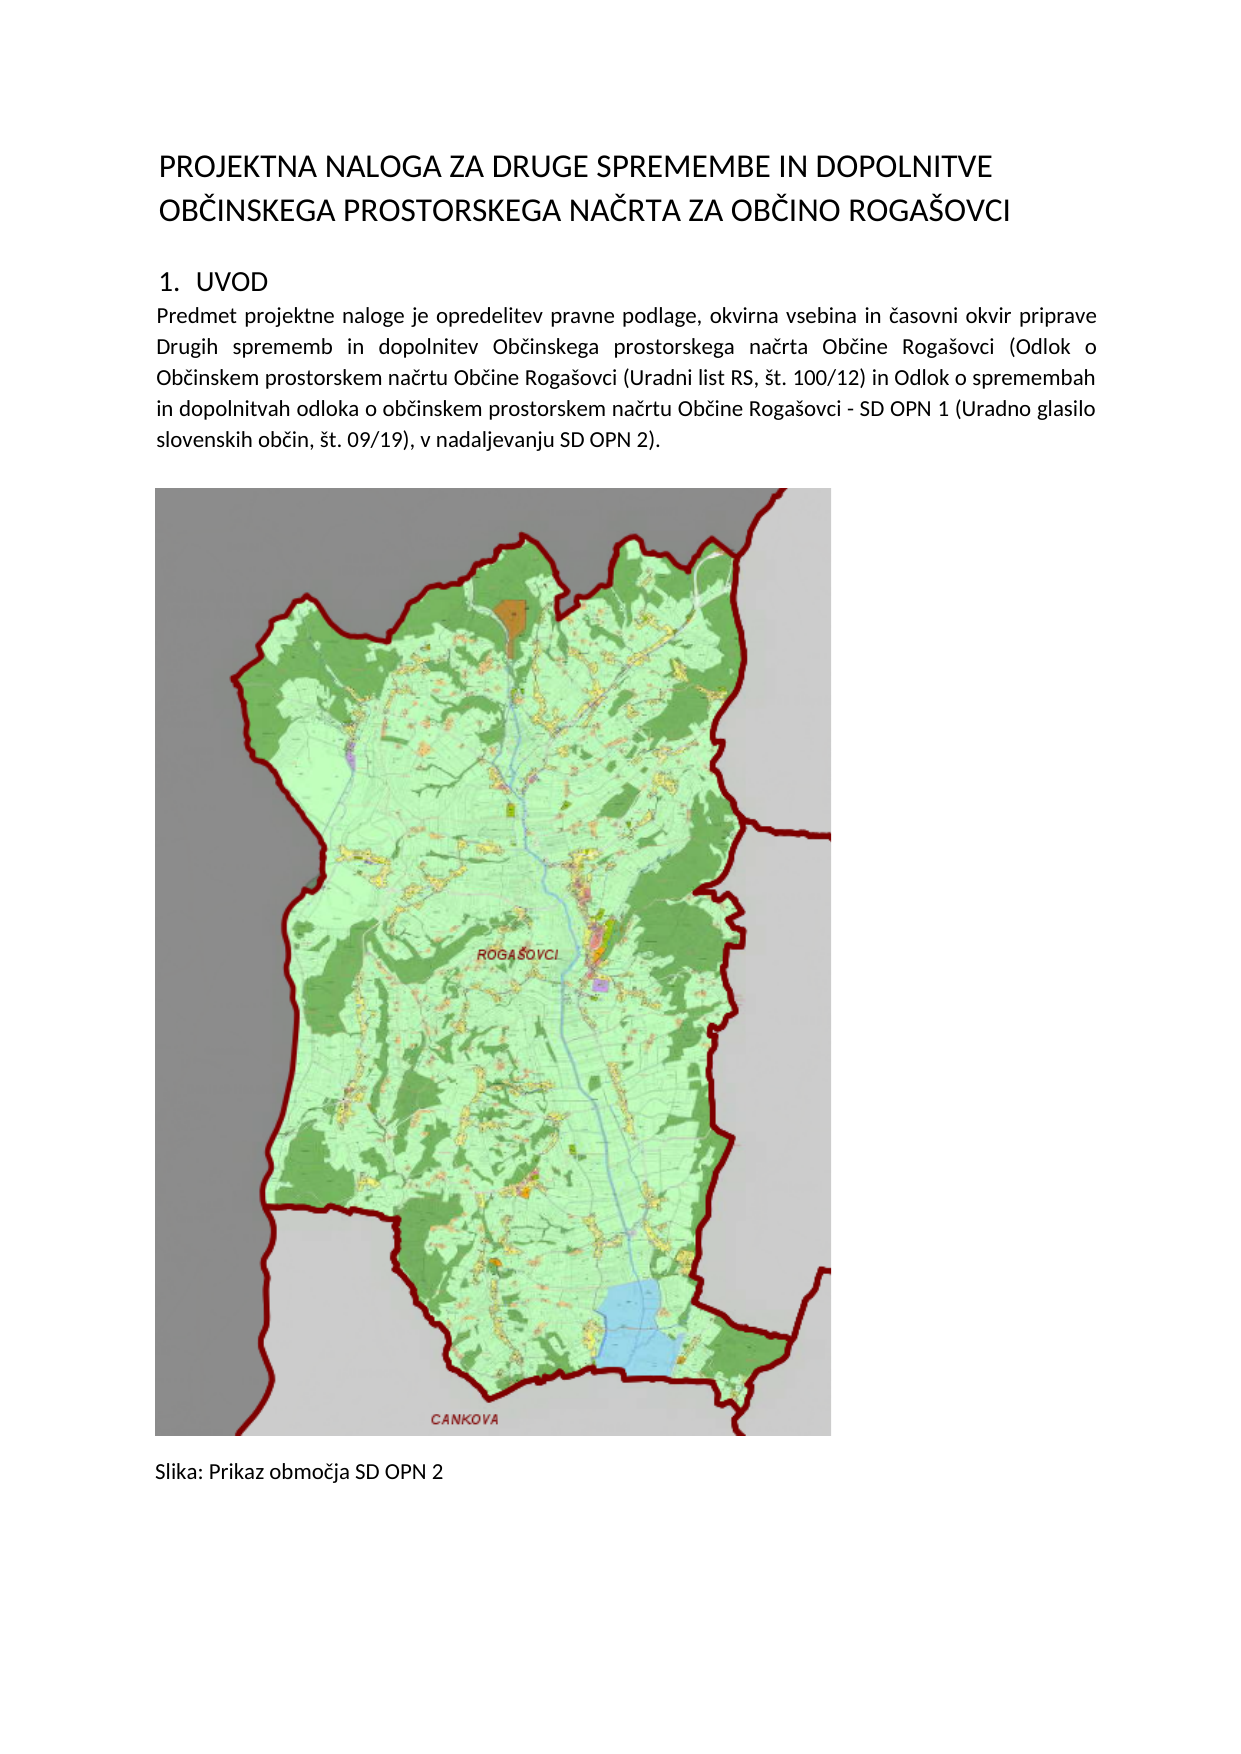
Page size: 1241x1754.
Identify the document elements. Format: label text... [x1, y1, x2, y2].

subtitle UVOD [158, 263, 1098, 298]
text Slika: Prikaz območja SD OPN 2 [154, 1457, 1098, 1485]
text PROJEKTNA NALOGA ZA DRUGE SPREMEMBE IN DOPOLNITVE OBČINSKEGA PROSTORSKEGA NAČRTA ZA OBČINO ROGAŠOVCI [158, 145, 1098, 229]
picture [155, 488, 832, 1436]
text Predmet projektne naloge je opredelitev pravne podlage, okvirna vsebina in časovni okvir priprave Drugih sprememb in dopolnitev Občinskega prostorskega načrta Občine Rogašovci (Odlok o Občinskem prostorskem načrtu Občine Rogašovci (Uradni list RS, št. 100/12) in Odlok o spremembah in dopolnitvah odloka o občinskem prostorskem načrtu Občine Rogašovci - SD OPN 1 (Uradno glasilo slovenskih občin, št. 09/19), v nadaljevanju SD OPN 2). [156, 301, 1098, 454]
